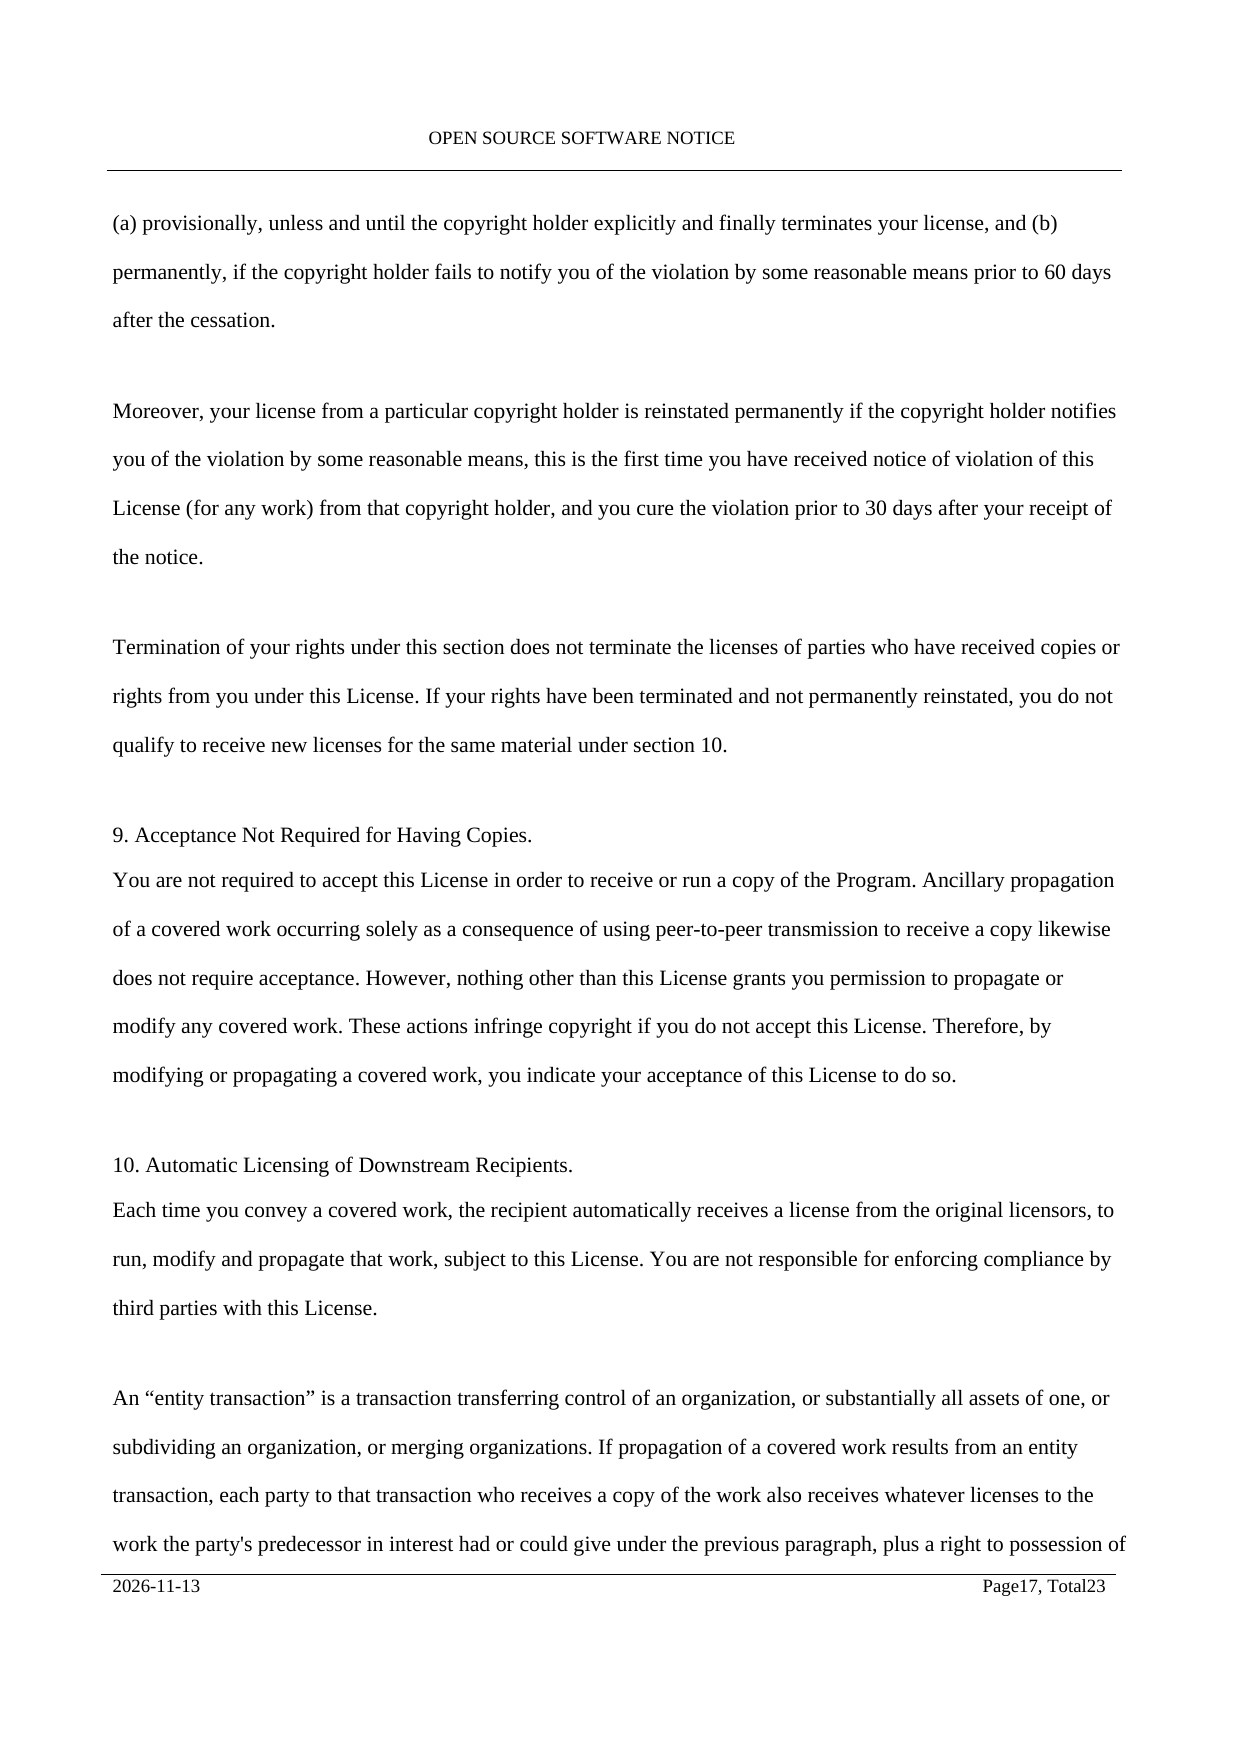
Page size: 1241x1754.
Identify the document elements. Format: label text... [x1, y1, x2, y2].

text 9. Acceptance Not Required for Having Copies. [112, 818, 1128, 851]
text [112, 1381, 1128, 1560]
text You are not required to accept this License in order to receive or run a copy of the Program. Ancillary propagation of a covered work occurring solely as a consequence of using peer-to-peer transmission to receive a copy likewise does not require acceptance. However, nothing other than this License grants you permission to propagate or modify any covered work. These actions infringe copyright if you do not accept this License. Therefore, by modifying or propagating a covered work, you indicate your acceptance of this License to do so. [112, 863, 1128, 1091]
text Moreover, your license from a particular copyright holder is reinstated permanently if the copyright holder notifies you of the violation by some reasonable means, this is the first time you have received notice of violation of this License (for any work) from that copyright holder, and you cure the violation prior to 30 days after your receipt of the notice. [112, 394, 1128, 573]
text 10. Automatic Licensing of Downstream Recipients. [112, 1148, 1128, 1181]
text Each time you convey a covered work, the recipient automatically receives a license from the original licensors, to run, modify and propagate that work, subject to this License. You are not responsible for enforcing compliance by third parties with this License. [112, 1194, 1128, 1324]
text Termination of your rights under this section does not terminate the licenses of parties who have received copies or rights from you under this License. If your rights have been terminated and not permanently reinstated, you do not qualify to receive new licenses for the same material under section 10. [112, 631, 1128, 761]
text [112, 206, 1128, 336]
